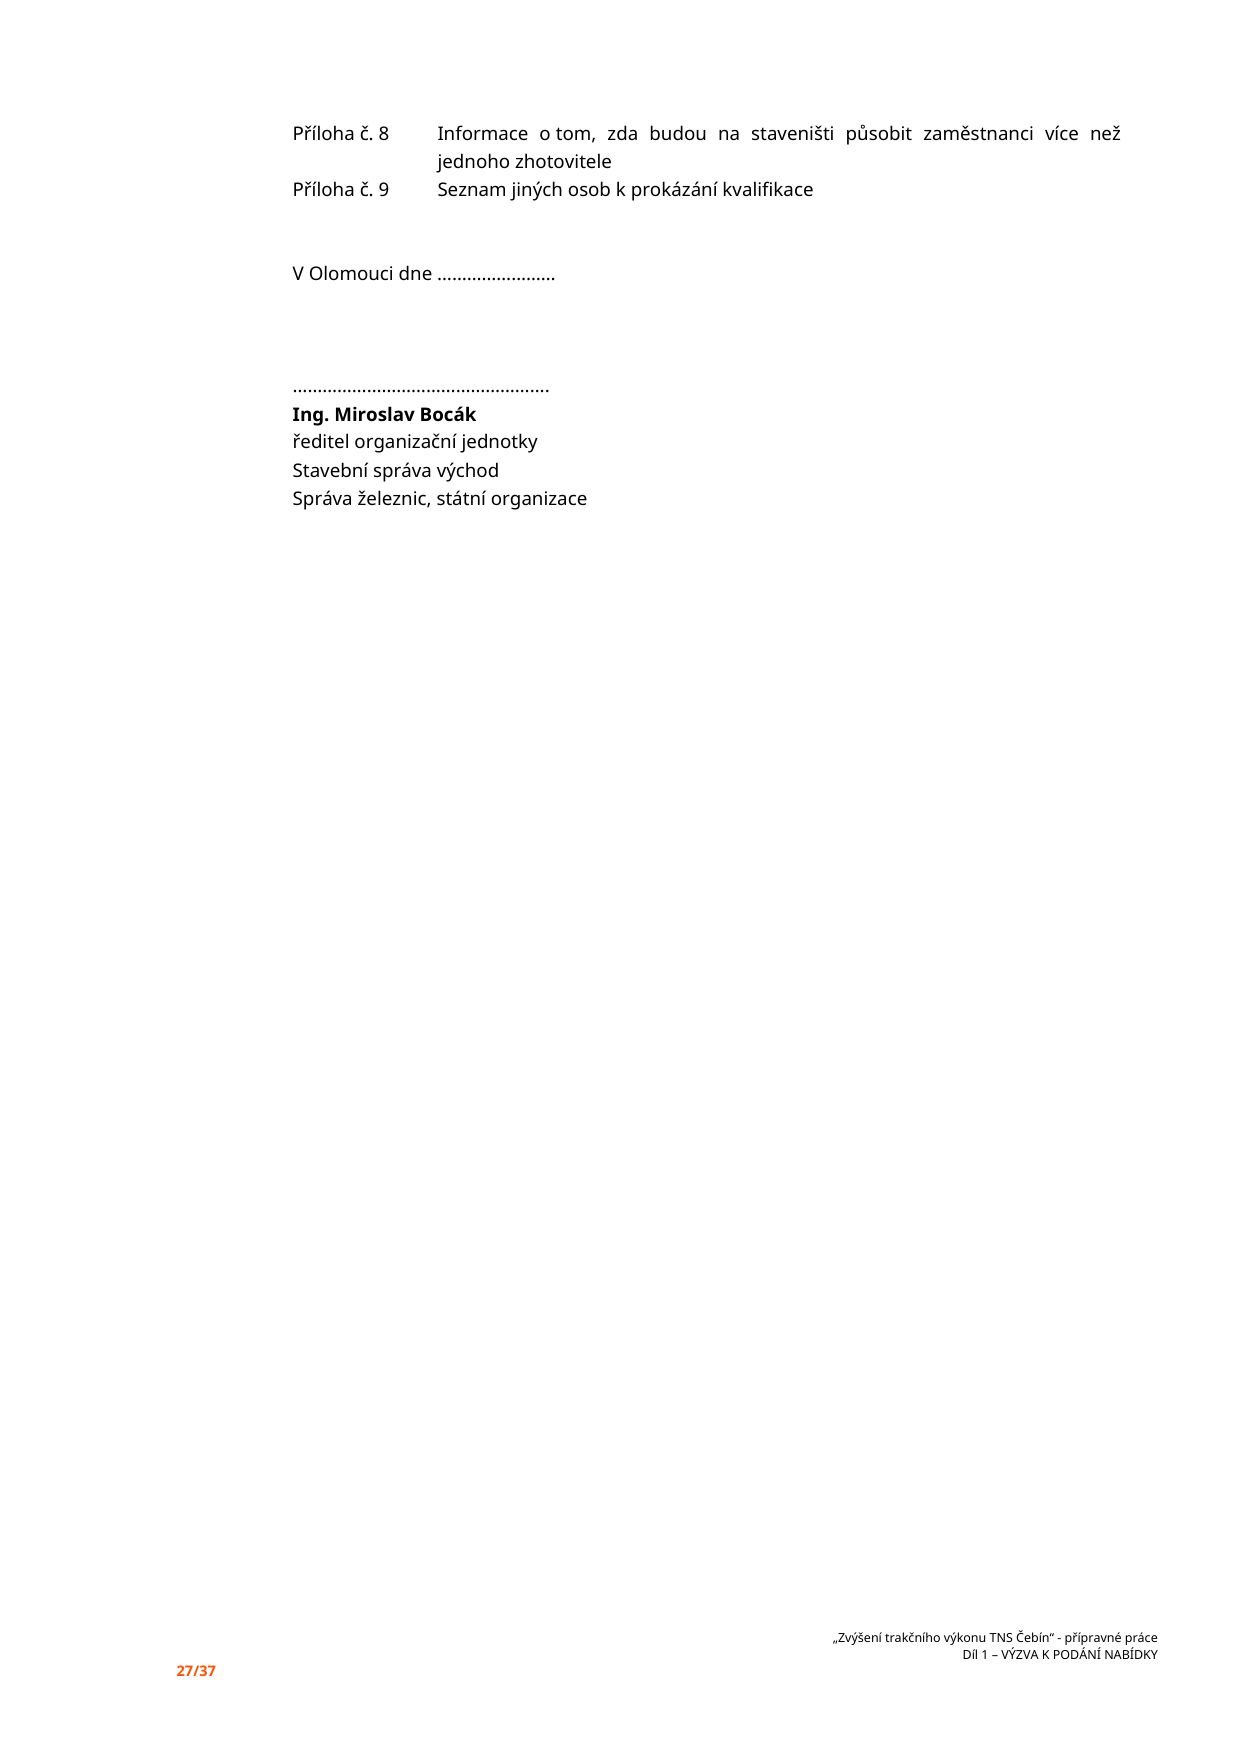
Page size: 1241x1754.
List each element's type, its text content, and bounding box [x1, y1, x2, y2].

text ředitel organizační jednotky [292, 429, 1122, 454]
text Správa železnic, státní organizace [292, 485, 1122, 510]
text Příloha č. 9 Seznam jiných osob k prokázání kvalifikace [292, 177, 1122, 202]
text Ing. Miroslav Bocák [292, 401, 1122, 426]
text ……………………………………………. [292, 373, 1122, 398]
text Stavební správa východ [292, 457, 1122, 482]
text Příloha č. 8 Informace o tom, zda budou na staveništi působit zaměstnanci více než jednoho zhotovitele [292, 121, 1122, 174]
text V Olomouci dne …………………… [292, 261, 1122, 286]
